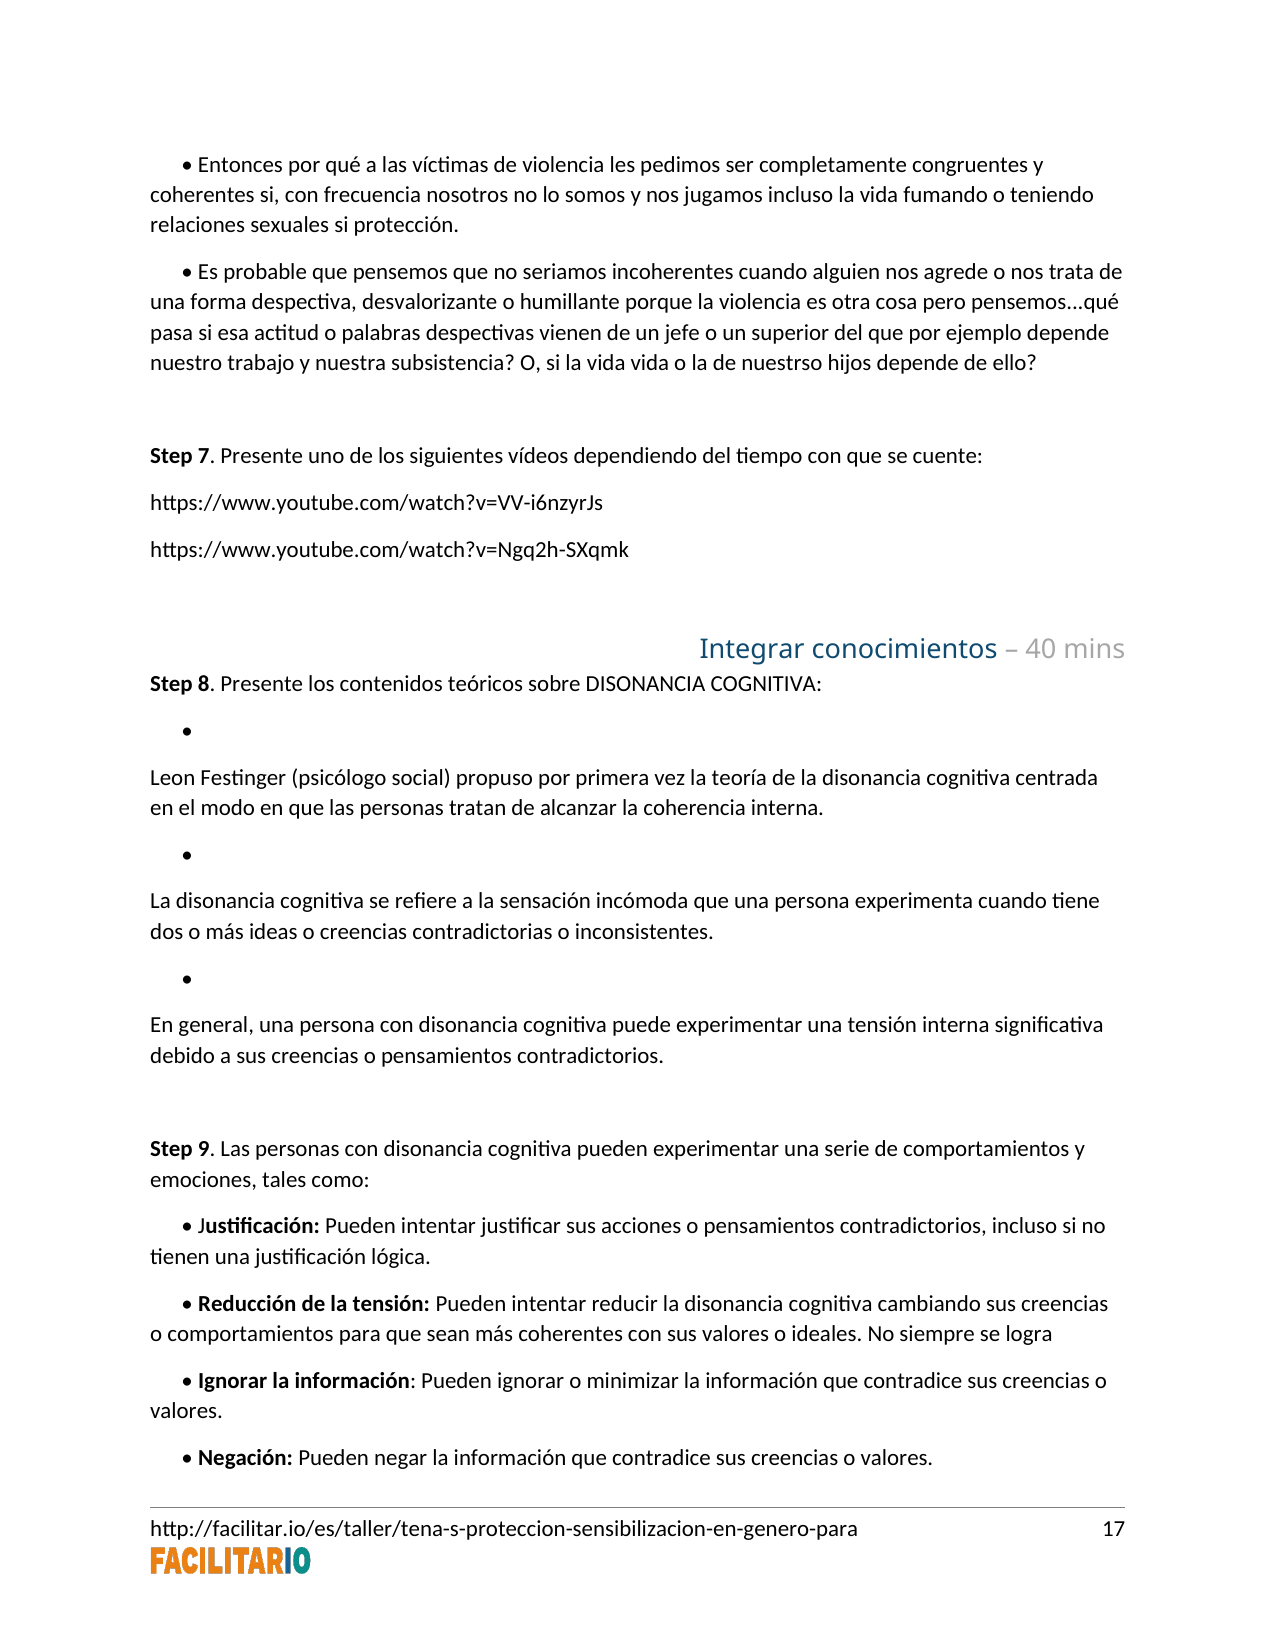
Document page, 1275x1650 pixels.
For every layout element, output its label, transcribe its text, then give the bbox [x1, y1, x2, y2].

text La disonancia cognitiva se refiere a la sensación incómoda que una persona experimenta cuando tiene dos o más ideas o creencias contradictorias o inconsistentes. [150, 887, 1125, 945]
text • [150, 840, 1125, 868]
text En general, una persona con disonancia cognitiva puede experimentar una tensión interna significativa debido a sus creencias o pensamientos contradictorios. [150, 1011, 1125, 1069]
picture [145, 1544, 315, 1576]
text Leon Festinger (psicólogo social) propuso por primera vez la teoría de la disonancia cognitiva centrada en el modo en que las personas tratan de alcanzar la coherencia interna. [150, 763, 1125, 821]
text https://www.youtube.com/watch?v=VV-i6nzyrJs [150, 488, 1125, 517]
text Step 8. Presente los contenidos teóricos sobre DISONANCIA COGNITIVA: [150, 669, 1125, 697]
text • Negación: Pueden negar la información que contradice sus creencias o valores. [150, 1443, 1125, 1471]
text Step 9. Las personas con disonancia cognitiva pueden experimentar una serie de comportamientos y emociones, tales como: [150, 1134, 1125, 1193]
text • [150, 716, 1125, 744]
text • Es probable que pensemos que no seriamos incoherentes cuando alguien nos agrede o nos trata de una forma despectiva, desvalorizante o humillante porque la violencia es otra cosa pero pensemos...qué pasa si esa actitud o palabras despectivas vienen de un jefe o un superior del que por ejemplo depende nuestro trabajo y nuestra subsistencia? O, si la vida vida o la de nuestrso hijos depende de ello? [150, 257, 1125, 376]
text https://www.youtube.com/watch?v=Ngq2h-SXqmk [150, 535, 1125, 563]
text Step 7. Presente uno de los siguientes vídeos dependiendo del tiempo con que se cuente: [150, 442, 1125, 470]
subtitle Integrar conocimientos – 40 mins [150, 629, 1125, 666]
text • Reducción de la tensión: Pueden intentar reducir la disonancia cognitiva cambiando sus creencias o comportamientos para que sean más coherentes con sus valores o ideales. No siempre se logra [150, 1289, 1125, 1347]
text • Ignorar la información: Pueden ignorar o minimizar la información que contradice sus creencias o valores. [150, 1366, 1125, 1424]
text • [150, 964, 1125, 992]
text • Justificación: Pueden intentar justificar sus acciones o pensamientos contradictorios, incluso si no tienen una justificación lógica. [150, 1212, 1125, 1270]
text • Entonces por qué a las víctimas de violencia les pedimos ser completamente congruentes y coherentes si, con frecuencia nosotros no lo somos y nos jugamos incluso la vida fumando o teniendo relaciones sexuales si protección. [150, 150, 1125, 238]
